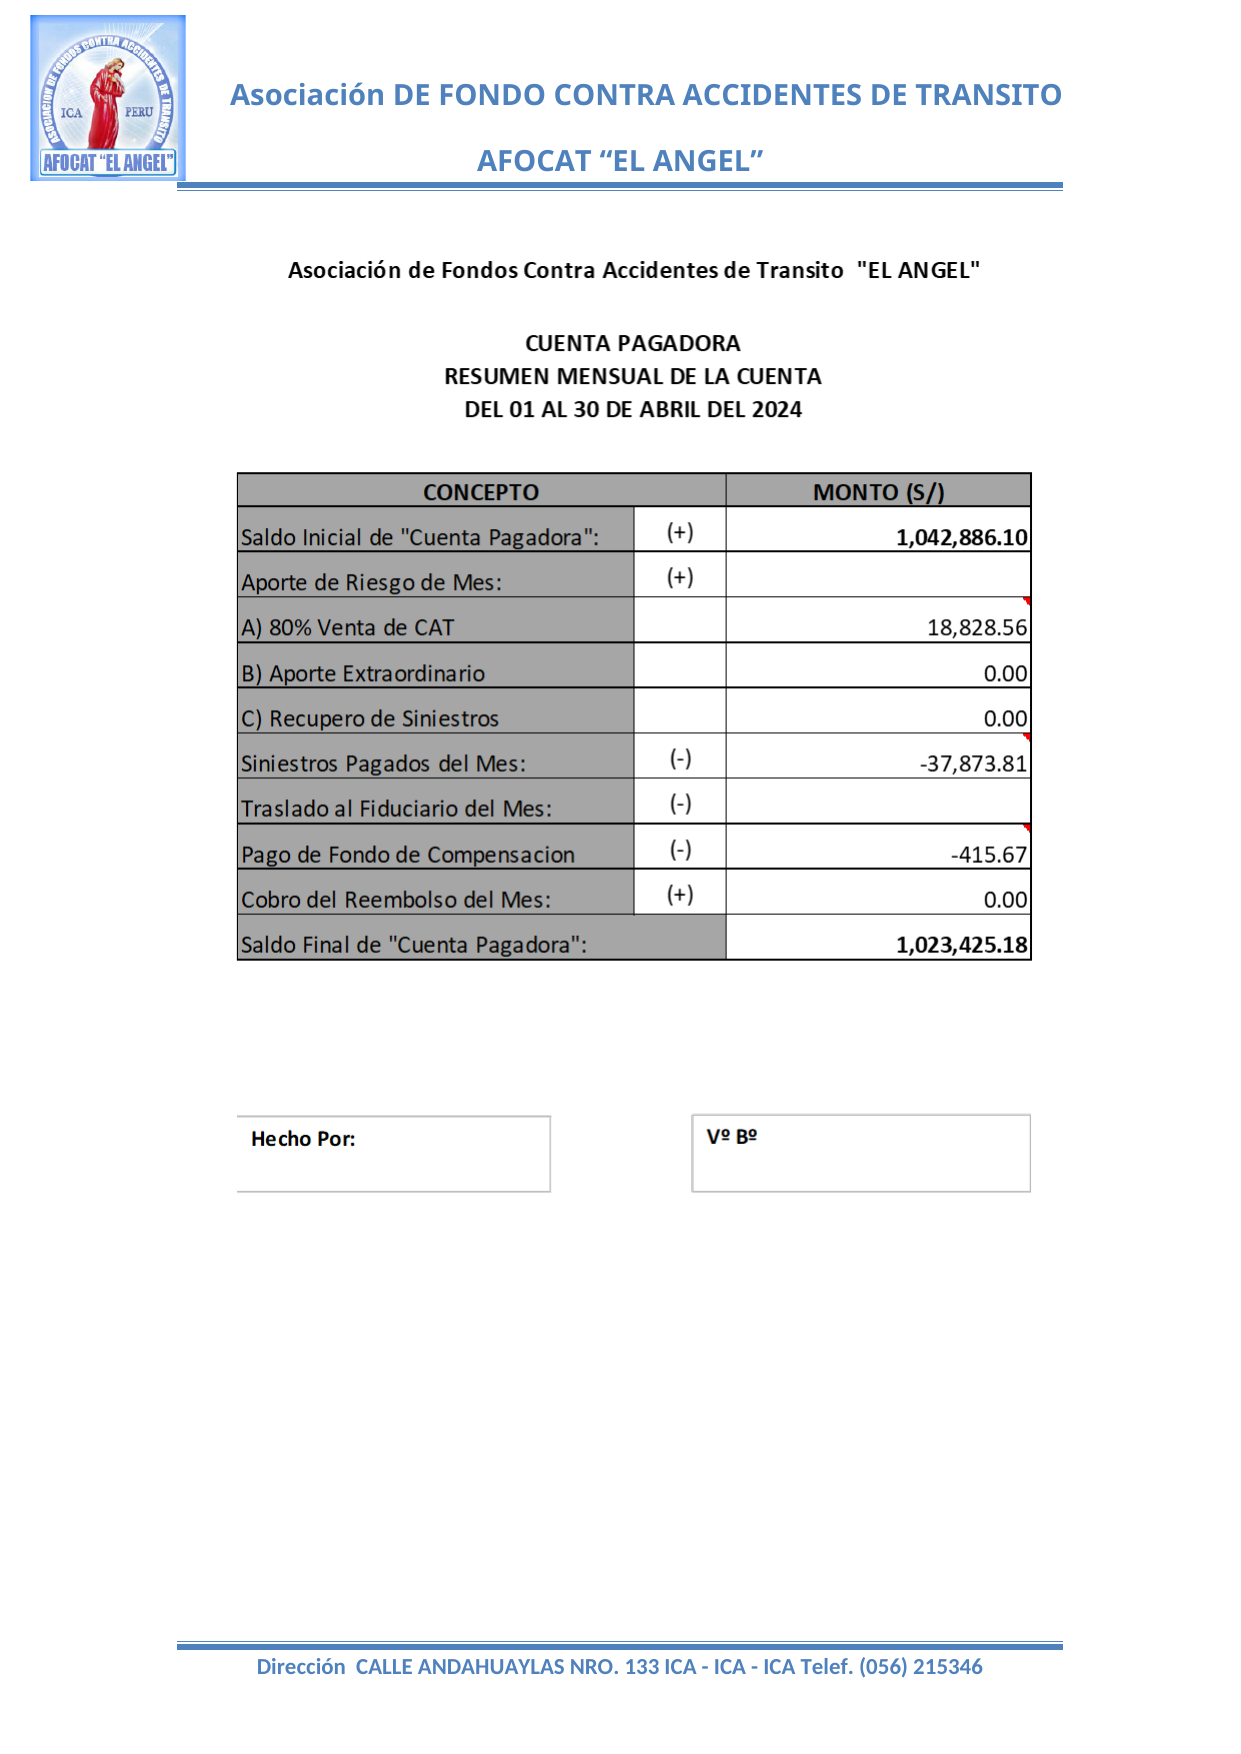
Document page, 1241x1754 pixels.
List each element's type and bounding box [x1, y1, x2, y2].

picture [30, 15, 186, 181]
picture [236, 246, 1033, 1305]
